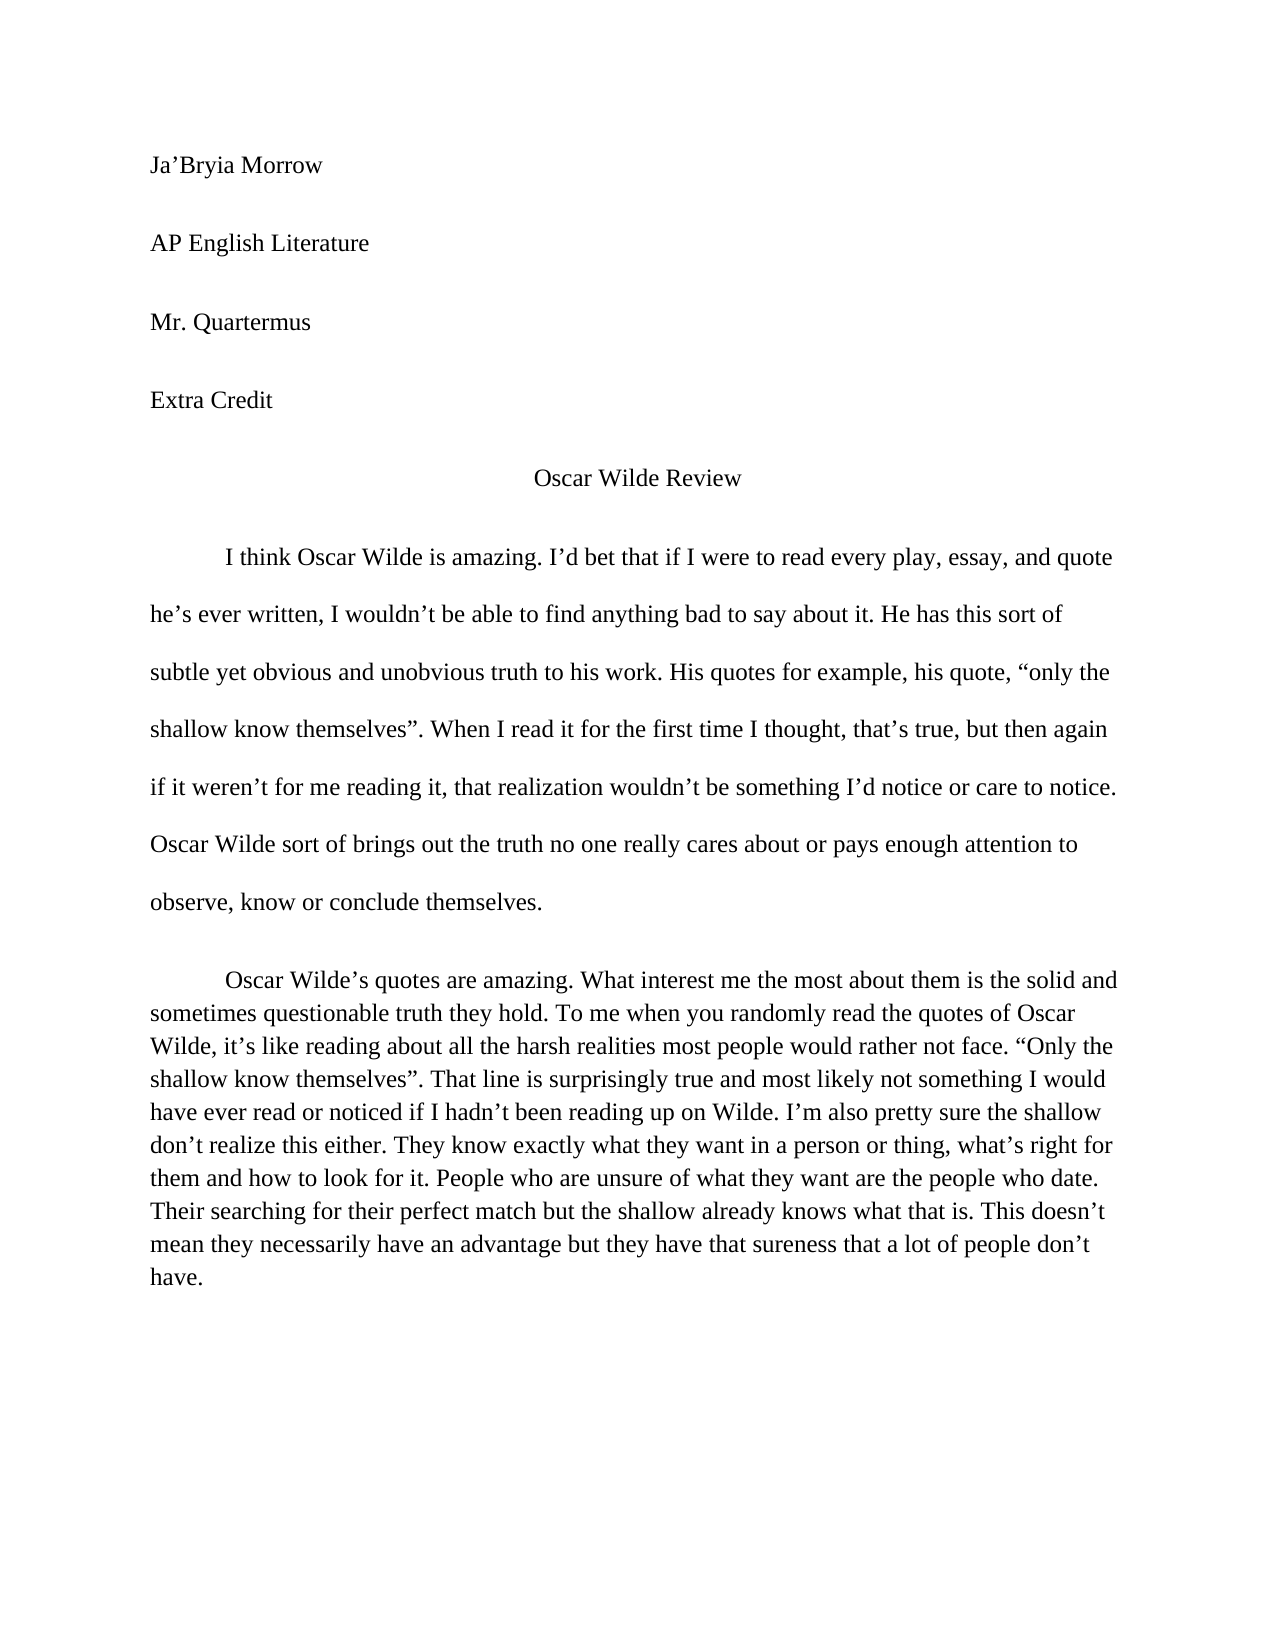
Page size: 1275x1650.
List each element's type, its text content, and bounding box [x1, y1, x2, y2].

text AP English Literature [150, 228, 1125, 257]
text Oscar Wilde Review [150, 463, 1125, 492]
text Oscar Wilde’s quotes are amazing. What interest me the most about them is the solid and sometimes questionable truth they hold. To me when you randomly read the quotes of Oscar Wilde, it’s like reading about all the harsh realities most people would rather not face. “Only the shallow know themselves”. That line is surprisingly true and most likely not something I would have ever read or noticed if I hadn’t been reading up on Wilde. I’m also pretty sure the shallow don’t realize this either. They know exactly what they want in a person or thing, what’s right for them and how to look for it. People who are unsure of what they want are the people who date. Their searching for their perfect match but the shallow already knows what that is. This doesn’t mean they necessarily have an advantage but they have that sureness that a lot of people don’t have. [150, 965, 1125, 1291]
text I think Oscar Wilde is amazing. I’d bet that if I were to read every play, essay, and quote he’s ever written, I wouldn’t be able to find anything bad to say about it. He has this sort of subtle yet obvious and unobvious truth to his work. His quotes for example, his quote, “only the shallow know themselves”. When I read it for the first time I thought, that’s true, but then again if it weren’t for me reading it, that realization wouldn’t be something I’d notice or care to notice. Oscar Wilde sort of brings out the truth no one really cares about or pays enough attention to observe, know or conclude themselves. [150, 542, 1125, 915]
text Mr. Quartermus [150, 307, 1125, 335]
text Extra Credit [150, 385, 1125, 414]
text Ja’Bryia Morrow [150, 150, 1125, 179]
